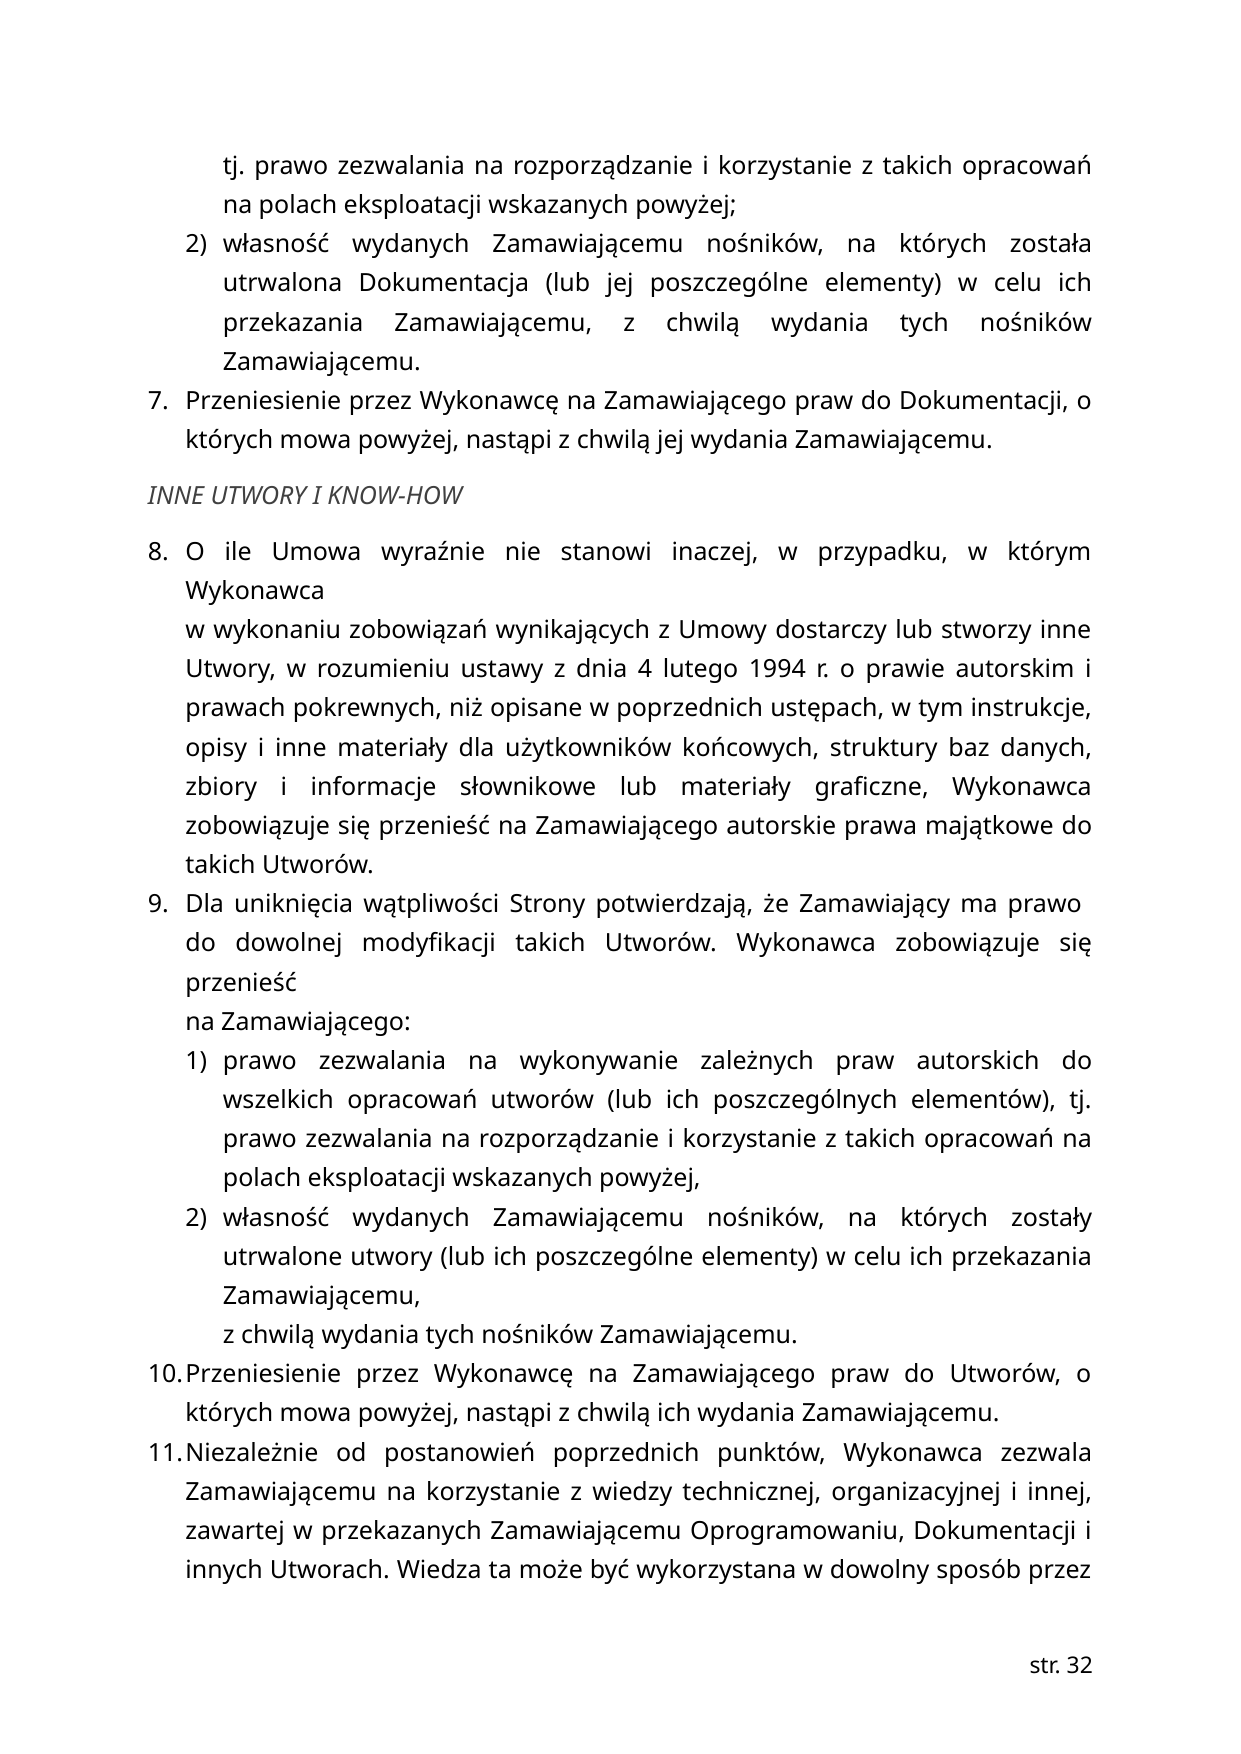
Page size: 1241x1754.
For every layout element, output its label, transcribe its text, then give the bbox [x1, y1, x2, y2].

list Dla uniknięcia wątpliwości Strony potwierdzają, że Zamawiający ma prawo do dowolnej modyfikacji takich Utworów. Wykonawca zobowiązuje się przenieść na Zamawiającego: [148, 886, 1093, 1037]
list O ile Umowa wyraźnie nie stanowi inaczej, w przypadku, w którym Wykonawca w wykonaniu zobowiązań wynikających z Umowy dostarczy lub stworzy inne Utwory, w rozumieniu ustawy z dnia 4 lutego 1994 r. o prawie autorskim i prawach pokrewnych, niż opisane w poprzednich ustępach, w tym instrukcje, opisy i inne materiały dla użytkowników końcowych, struktury baz danych, zbiory i informacje słownikowe lub materiały graficzne, Wykonawca zobowiązuje się przenieść na Zamawiającego autorskie prawa majątkowe do takich Utworów. [148, 533, 1093, 881]
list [148, 1434, 1093, 1586]
list własność wydanych Zamawiającemu nośników, na których zostały utrwalone utwory (lub ich poszczególne elementy) w celu ich przekazania Zamawiającemu, z chwilą wydania tych nośników Zamawiającemu. [185, 1199, 1093, 1351]
list własność wydanych Zamawiającemu nośników, na których została utrwalona Dokumentacja (lub jej poszczególne elementy) w celu ich przekazania Zamawiającemu, z chwilą wydania tych nośników Zamawiającemu. [185, 226, 1093, 377]
list prawo zezwalania na wykonywanie zależnych praw autorskich do wszelkich opracowań utworów (lub ich poszczególnych elementów), tj. prawo zezwalania na rozporządzanie i korzystanie z takich opracowań na polach eksploatacji wskazanych powyżej, [185, 1043, 1093, 1194]
list Przeniesienie przez Wykonawcę na Zamawiającego praw do Dokumentacji, o których mowa powyżej, nastąpi z chwilą jej wydania Zamawiającemu. [148, 383, 1093, 456]
list Przeniesienie przez Wykonawcę na Zamawiającego praw do Utworów, o których mowa powyżej, nastąpi z chwilą ich wydania Zamawiającemu. [148, 1356, 1093, 1429]
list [185, 148, 1093, 221]
text INNE UTWORY I KNOW-HOW [148, 478, 1093, 512]
